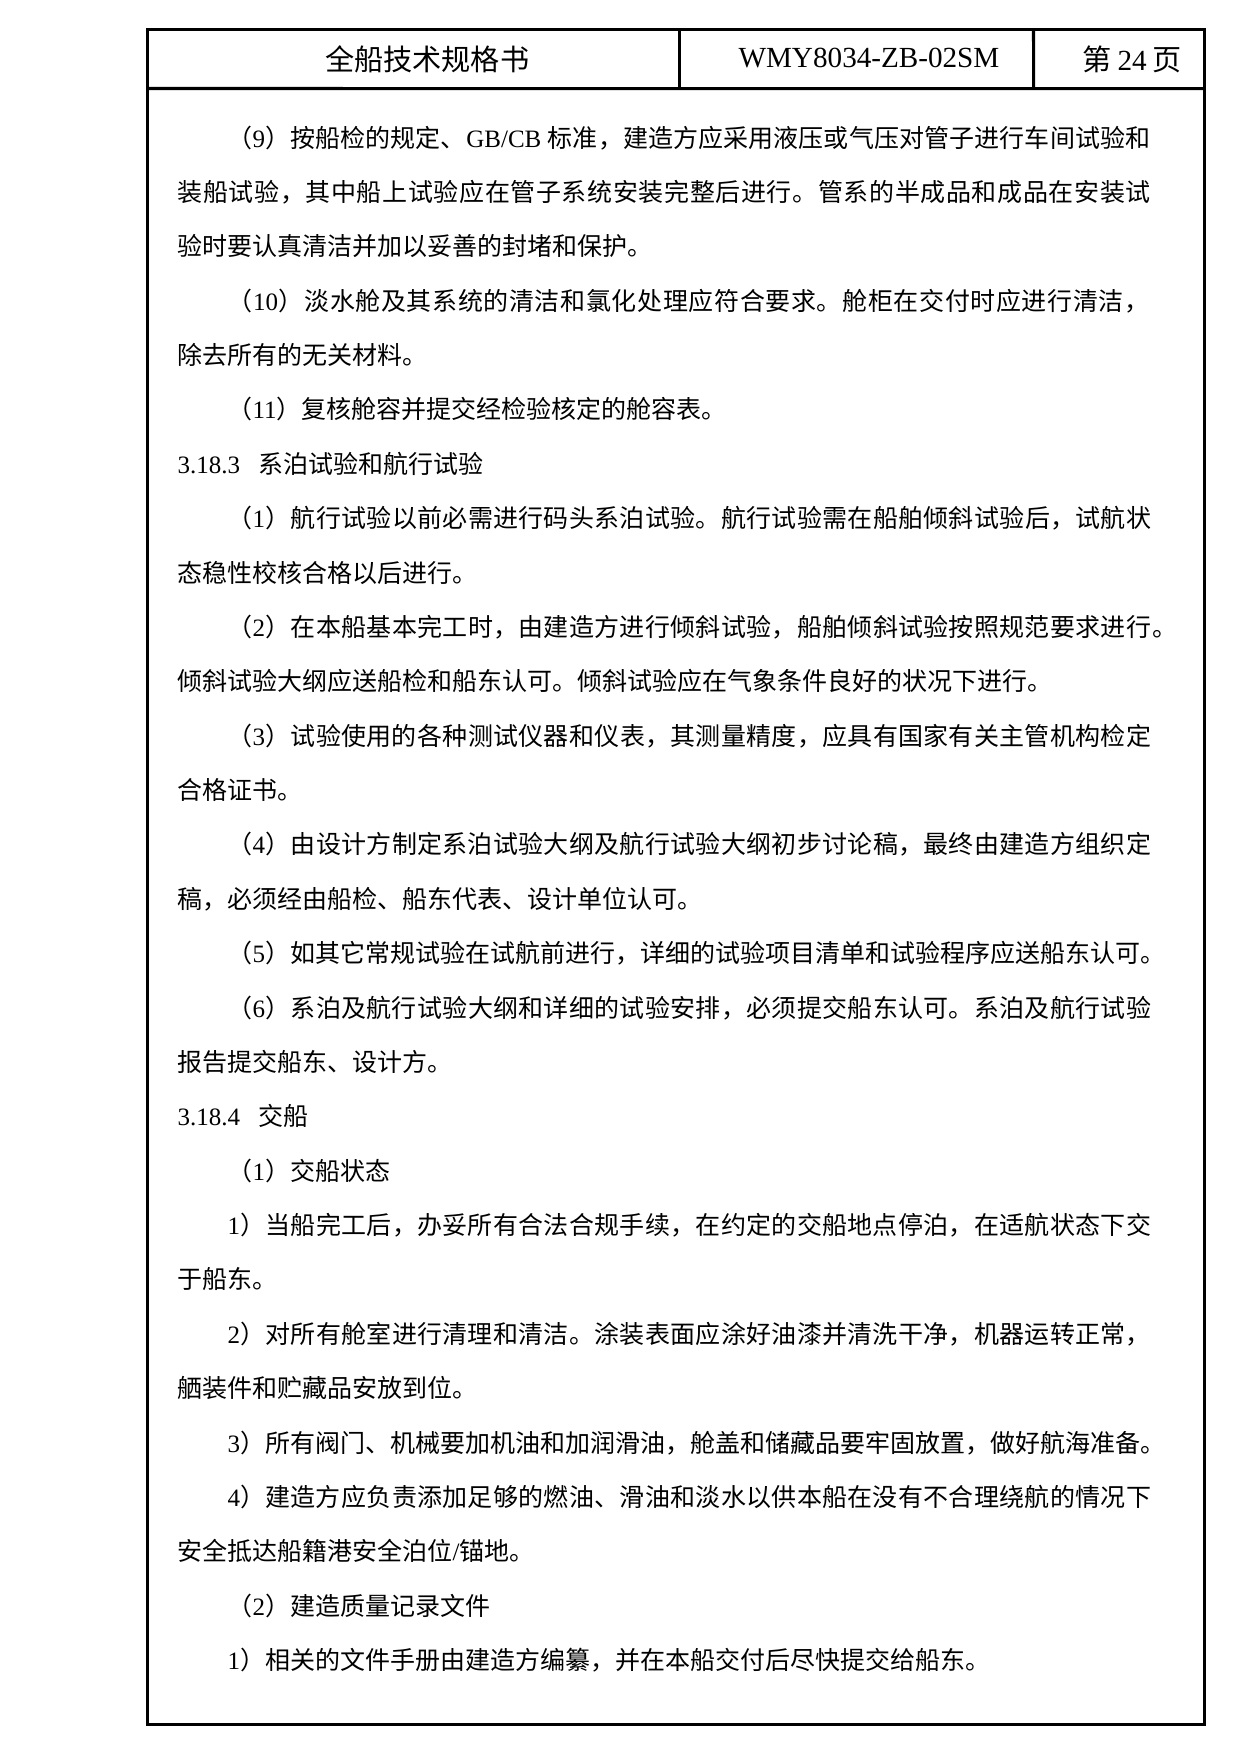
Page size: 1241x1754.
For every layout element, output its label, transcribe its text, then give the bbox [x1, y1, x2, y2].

text （2）建造质量记录文件 [177, 1586, 1152, 1622]
text （1）交船状态 [177, 1151, 1152, 1187]
text （10）淡水舱及其系统的清洁和氯化处理应符合要求。舱柜在交付时应进行清洁，除去所有的无关材料。 [177, 281, 1152, 372]
text （9）按船检的规定、GB/CB 标准，建造方应采用液压或气压对管子进行车间试验和装船试验，其中船上试验应在管子系统安装完整后进行。管系的半成品和成品在安装试验时要认真清洁并加以妥善的封堵和保护。 [177, 118, 1152, 263]
list 交船 [177, 1097, 1152, 1133]
text 1）相关的文件手册由建造方编纂，并在本船交付后尽快提交给船东。 [177, 1641, 1152, 1677]
text 2）对所有舱室进行清理和清洁。涂装表面应涂好油漆并清洗干净，机器运转正常，舾装件和贮藏品安放到位。 [177, 1314, 1152, 1405]
text 3）所有阀门、机械要加机油和加润滑油，舱盖和储藏品要牢固放置，做好航海准备。 [177, 1423, 1152, 1459]
text 4）建造方应负责添加足够的燃油、滑油和淡水以供本船在没有不合理绕航的情况下安全抵达船籍港安全泊位/锚地。 [177, 1477, 1152, 1568]
text （1）航行试验以前必需进行码头系泊试验。航行试验需在船舶倾斜试验后，试航状态稳性校核合格以后进行。 [177, 499, 1152, 589]
text （6）系泊及航行试验大纲和详细的试验安排，必须提交船东认可。系泊及航行试验报告提交船东、设计方。 [177, 988, 1152, 1079]
list 系泊试验和航行试验 [177, 444, 1152, 481]
text （2）在本船基本完工时，由建造方进行倾斜试验，船舶倾斜试验按照规范要求进行。倾斜试验大纲应送船检和船东认可。倾斜试验应在气象条件良好的状况下进行。 [177, 607, 1152, 698]
text （11）复核舱容并提交经检验核定的舱容表。 [177, 390, 1152, 426]
text （4）由设计方制定系泊试验大纲及航行试验大纲初步讨论稿，最终由建造方组织定稿，必须经由船检、船东代表、设计单位认可。 [177, 825, 1152, 916]
text （3）试验使用的各种测试仪器和仪表，其测量精度，应具有国家有关主管机构检定合格证书。 [177, 716, 1152, 807]
text 1）当船完工后，办妥所有合法合规手续，在约定的交船地点停泊，在适航状态下交于船东。 [177, 1206, 1152, 1296]
text （5）如其它常规试验在试航前进行，详细的试验项目清单和试验程序应送船东认可。 [177, 934, 1152, 970]
